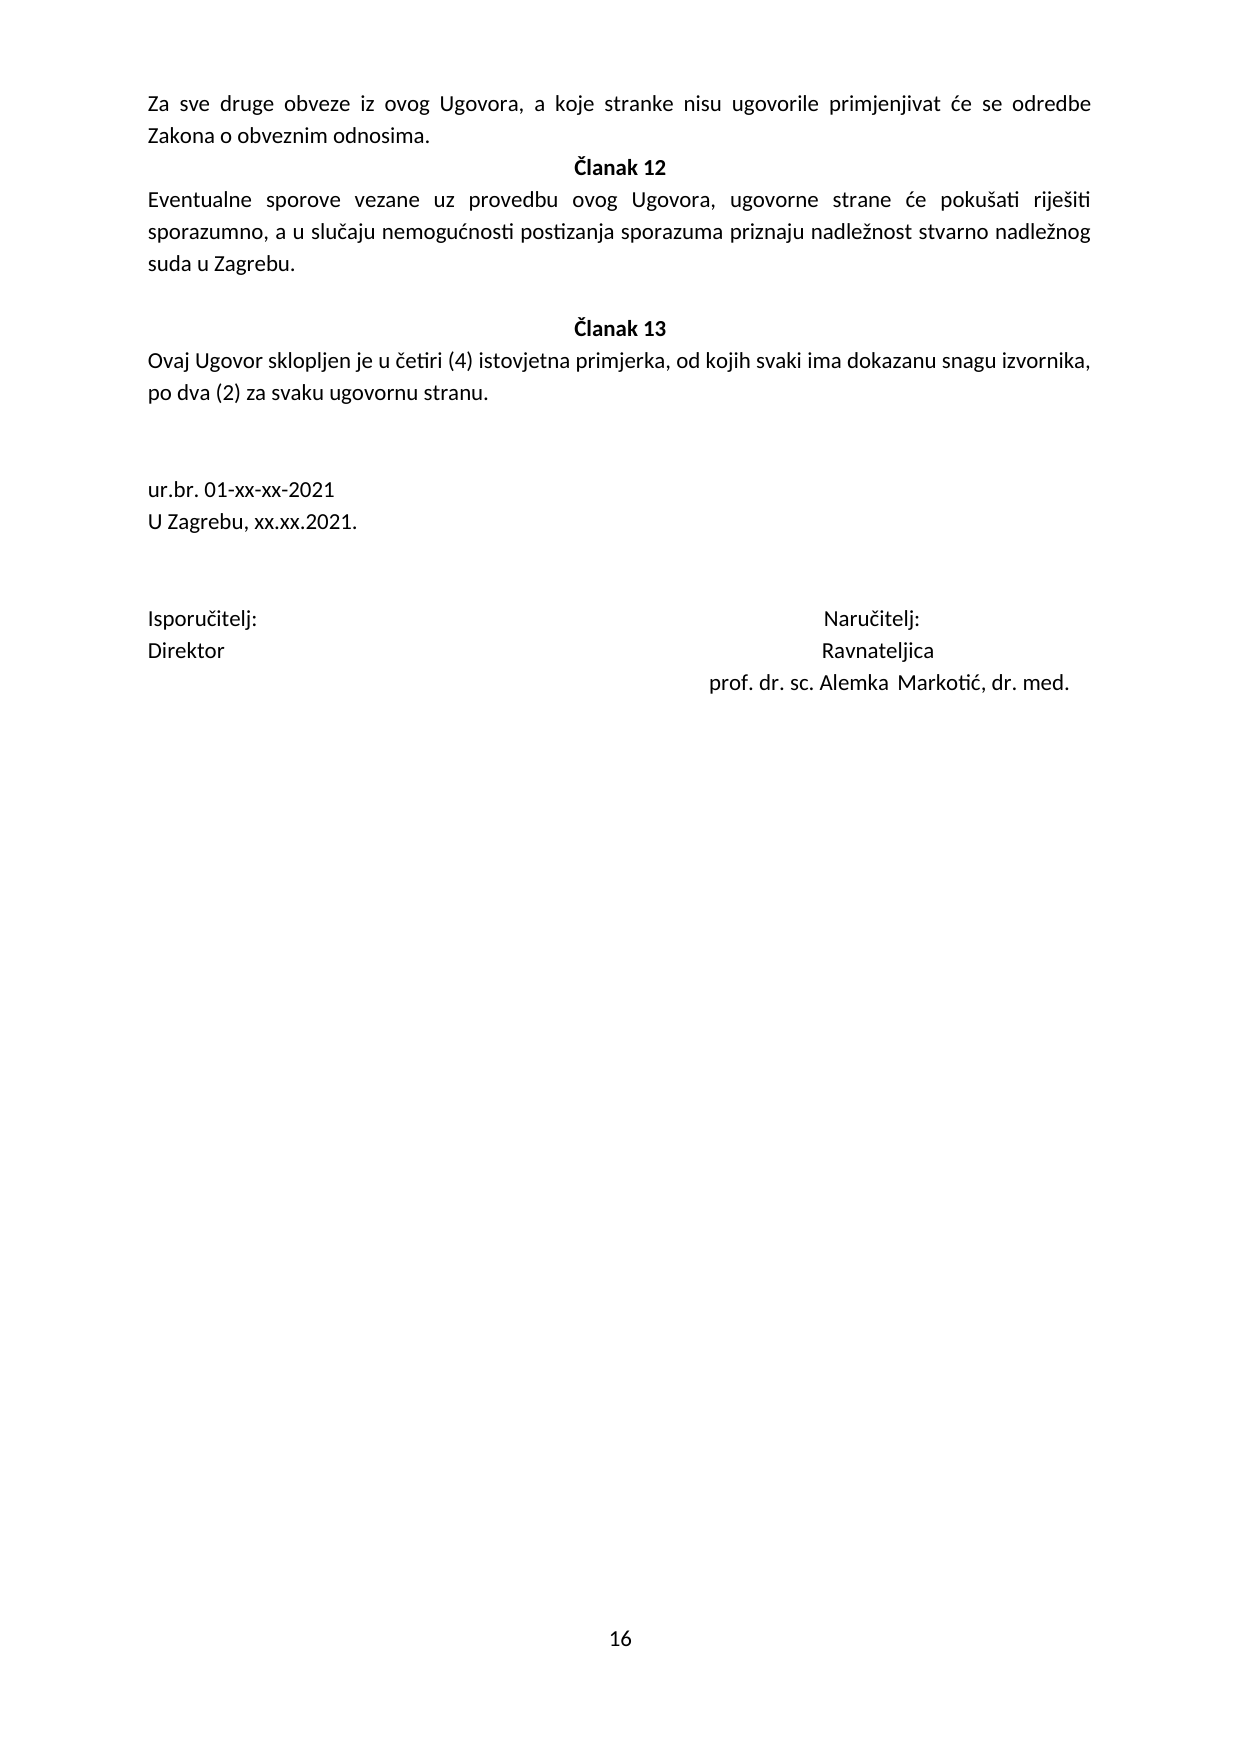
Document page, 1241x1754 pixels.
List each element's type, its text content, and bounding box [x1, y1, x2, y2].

text ur.br. 01-xx-xx-2021 [148, 475, 1093, 503]
text Članak 12 [148, 153, 1093, 181]
text U Zagrebu, xx.xx.2021. [148, 507, 1093, 535]
text Isporučitelj: Naručitelj: [148, 604, 1093, 632]
text Eventualne sporove vezane uz provedbu ovog Ugovora, ugovorne strane će pokušati riješiti sporazumno, a u slučaju nemogućnosti postizanja sporazuma priznaju nadležnost stvarno nadležnog suda u Zagrebu. [148, 185, 1093, 278]
text Ovaj Ugovor sklopljen je u četiri (4) istovjetna primjerka, od kojih svaki ima dokazanu snagu izvornika, po dva (2) za svaku ugovornu stranu. [148, 346, 1093, 406]
text Direktor Ravnateljica [148, 636, 1093, 664]
text prof. dr. sc. Alemka Markotić, dr. med. [148, 668, 1093, 696]
text Za sve druge obveze iz ovog Ugovora, a koje stranke nisu ugovorile primjenjivat će se odredbe Zakona o obveznim odnosima. [148, 89, 1093, 149]
text Članak 13 [148, 314, 1093, 342]
